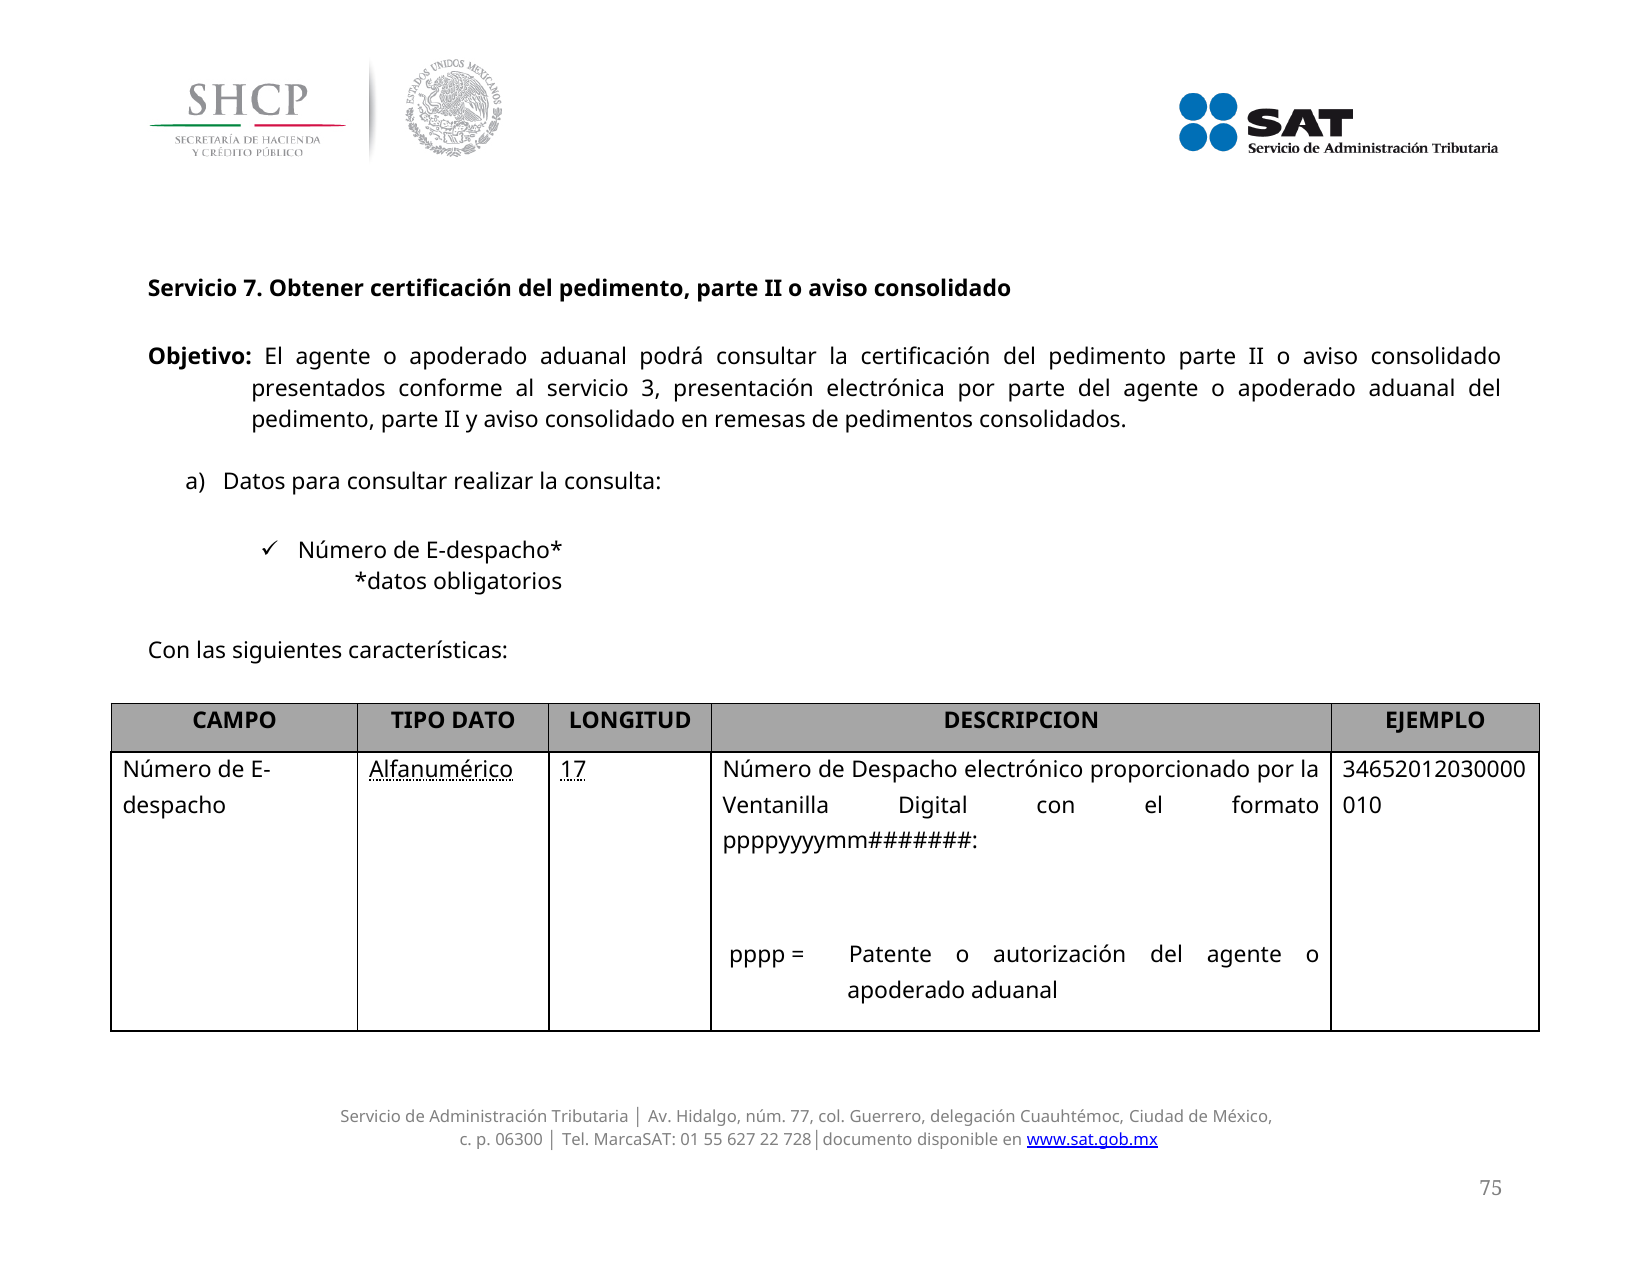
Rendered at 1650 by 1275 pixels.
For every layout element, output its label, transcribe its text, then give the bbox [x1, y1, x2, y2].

text Con las siguientes características: [148, 634, 1502, 665]
table_header TIPO DATO [358, 704, 548, 751]
text Servicio 7. Obtener certificación del pedimento, parte II o aviso consolidado [148, 271, 1502, 303]
table_cell 17 [550, 753, 710, 1030]
text *datos obligatorios [298, 565, 1502, 596]
table_header EJEMPLO [1332, 704, 1539, 751]
table_cell 34652012030000010 [1332, 753, 1538, 1030]
list Datos para consultar realizar la consulta: [185, 465, 1502, 496]
table_cell Alfanumérico [358, 753, 548, 1030]
list Número de E-despacho* [260, 534, 1502, 565]
table_cell Número de E-despacho [112, 753, 357, 1030]
picture [1178, 79, 1500, 167]
table_header CAMPO [112, 704, 357, 751]
table_header LONGITUD [549, 704, 711, 751]
table_header DESCRIPCION [712, 704, 1331, 751]
picture [147, 50, 503, 173]
text Objetivo: El agente o apoderado aduanal podrá consultar la certificación del pedimento parte II o aviso consolidado presentados conforme al servicio 3, presentación electrónica por parte del agente o apoderado aduanal del pedimento, parte II y aviso consolidado en remesas de pedimentos consolidados. [148, 340, 1502, 434]
